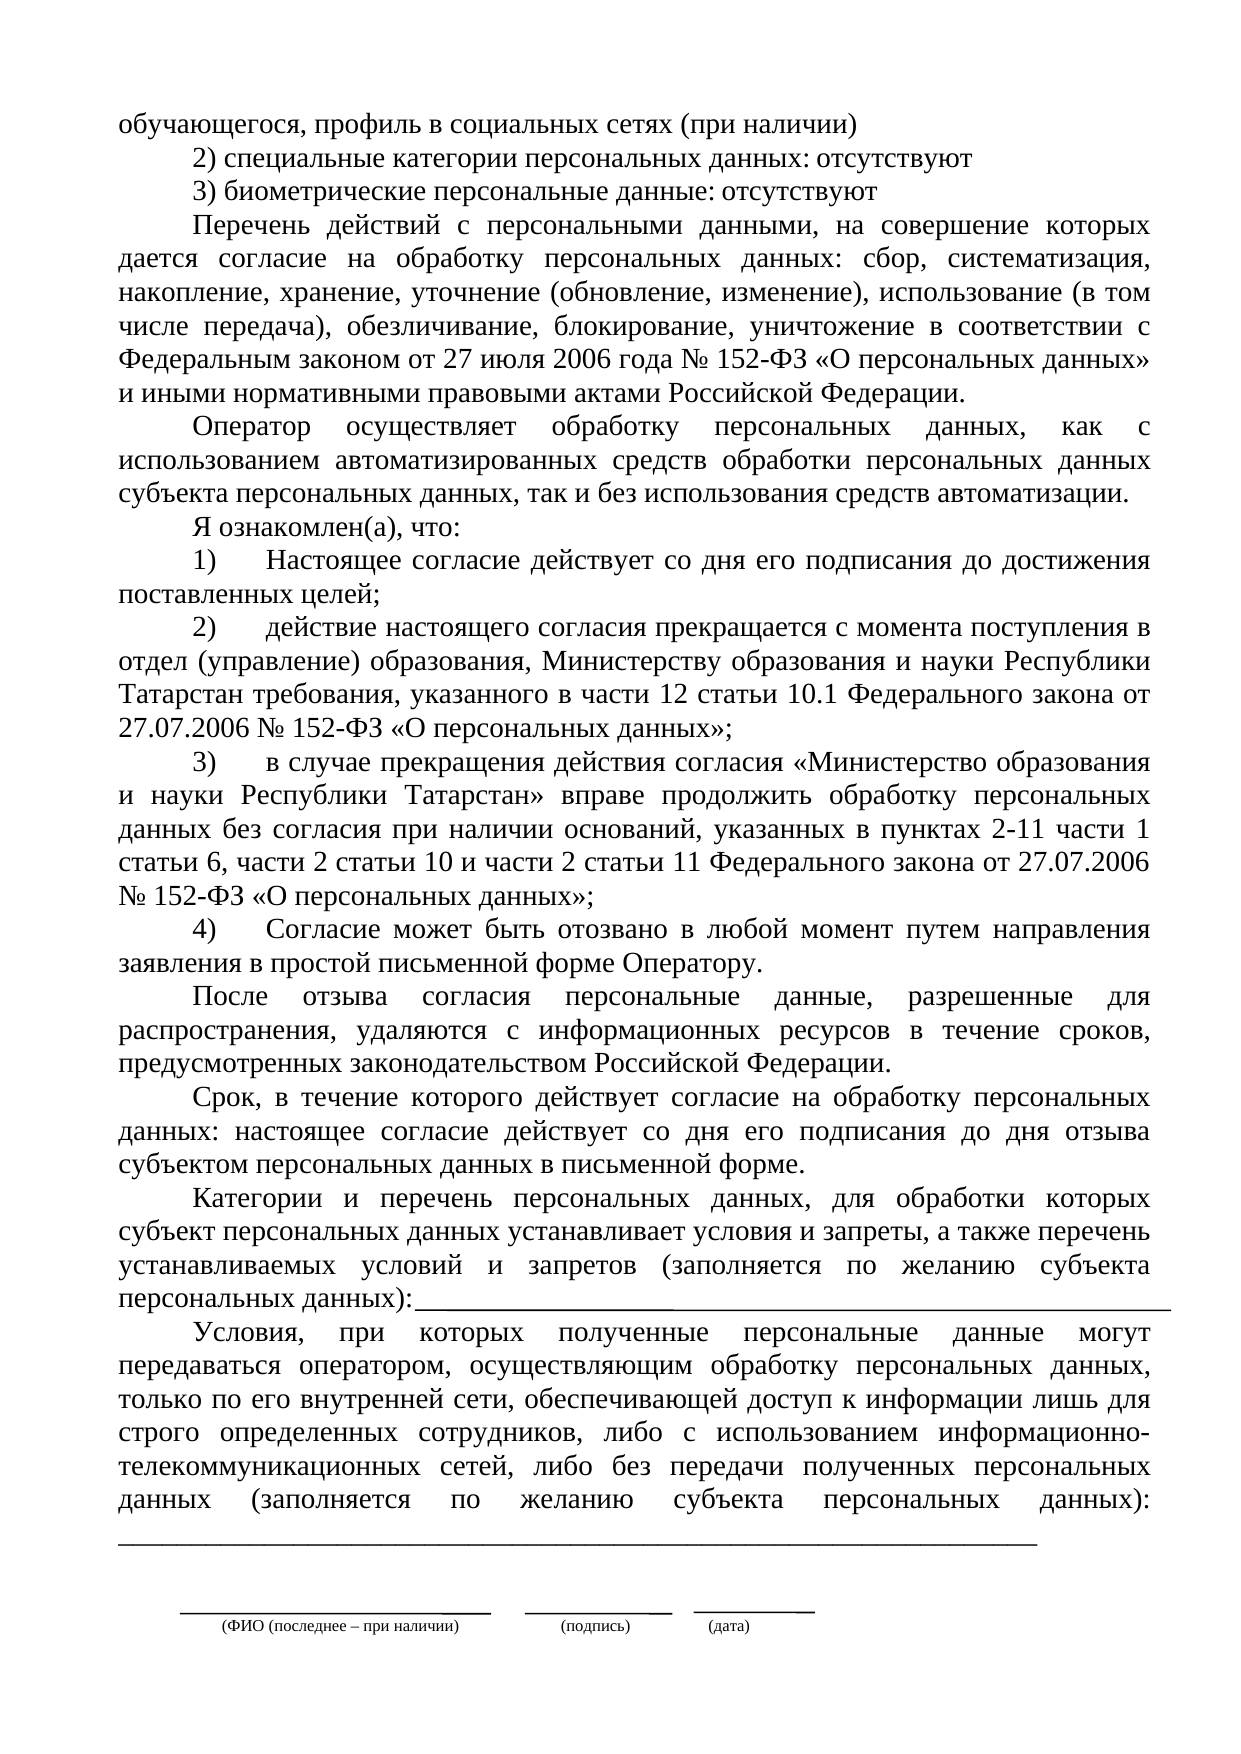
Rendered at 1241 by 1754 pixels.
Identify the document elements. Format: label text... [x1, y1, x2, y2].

text Срок, в течение которого действует согласие на обработку персональных данных: настоящее согласие действует со дня его подписания до дня отзыва субъектом персональных данных в письменной форме. [118, 1079, 1152, 1180]
text Я ознакомлен(а), что: [118, 509, 1152, 542]
list Настоящее согласие действует со дня его подписания до достижения поставленных целей; [118, 542, 1152, 609]
text Оператор осуществляет обработку персональных данных, как с использованием автоматизированных средств обработки персональных данных субъекта персональных данных, так и без использования средств автоматизации. [118, 408, 1152, 509]
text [118, 106, 1152, 140]
text Условия, при которых полученные персональные данные могут передаваться оператором, осуществляющим обработку персональных данных, только по его внутренней сети, обеспечивающей доступ к информации лишь для строго определенных сотрудников, либо с использованием информационно-телекоммуникационных сетей, либо без передачи полученных персональных данных (заполняется по желанию субъекта персональных данных): _______________________________________________________________ [118, 1314, 1152, 1549]
text (ФИО (последнее – при наличии) (подпись) (дата) [118, 1616, 1152, 1635]
list действие настоящего согласия прекращается с момента поступления в отдел (управление) образования, Министерству образования и науки Республики Татарстан требования, указанного в части 12 статьи 10.1 Федерального закона от 27.07.2006 № 152-ФЗ «О персональных данных»; [118, 609, 1152, 744]
text После отзыва согласия персональные данные, разрешенные для распространения, удаляются с информационных ресурсов в течение сроков, предусмотренных законодательством Российской Федерации. [118, 978, 1152, 1079]
text 3) биометрические персональные данные: отсутствуют [118, 173, 1152, 207]
list в случае прекращения действия согласия «Министерство образования и науки Республики Татарстан» вправе продолжить обработку персональных данных без согласия при наличии оснований, указанных в пунктах 2-11 части 1 статьи 6, части 2 статьи 10 и части 2 статьи 11 Федерального закона от 27.07.2006 № 152-ФЗ «О персональных данных»; [118, 744, 1152, 911]
text 2) специальные категории персональных данных: отсутствуют [118, 140, 1152, 173]
text Перечень действий с персональными данными, на совершение которых дается согласие на обработку персональных данных: сбор, систематизация, накопление, хранение, уточнение (обновление, изменение), использование (в том числе передача), обезличивание, блокирование, уничтожение в соответствии с Федеральным законом от 27 июля 2006 года № 152-ФЗ «О персональных данных» и иными нормативными правовыми актами Российской Федерации. [118, 207, 1152, 408]
text Категории и перечень персональных данных, для обработки которых субъект персональных данных устанавливает условия и запреты, а также перечень устанавливаемых условий и запретов (заполняется по желанию субъекта персональных данных): [118, 1180, 1152, 1314]
list Согласие может быть отозвано в любой момент путем направления заявления в простой письменной форме Оператору. [118, 911, 1152, 978]
